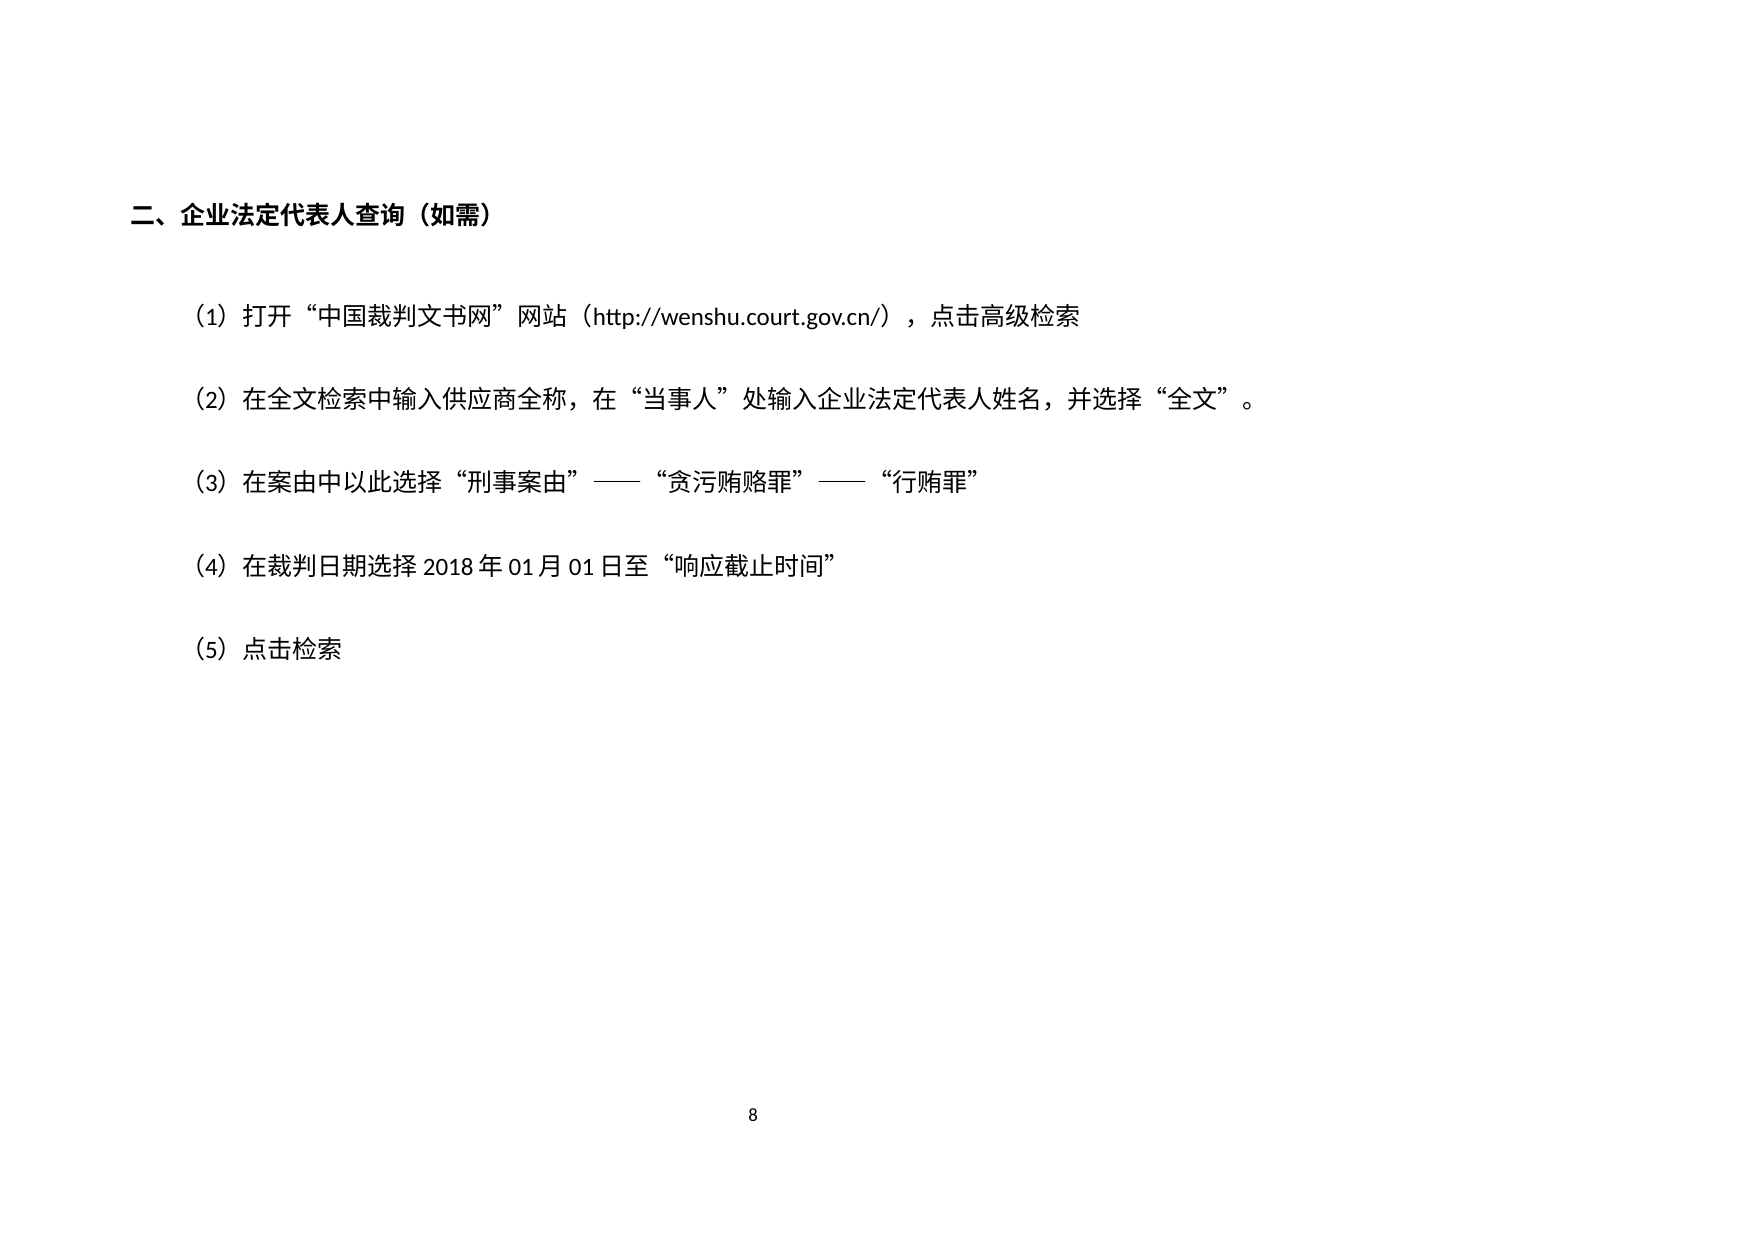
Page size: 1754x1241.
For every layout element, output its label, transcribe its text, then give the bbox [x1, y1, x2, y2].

text （2）在全文检索中输入供应商全称，在“当事人”处输入企业法定代表人姓名，并选择“全文”。 [130, 365, 1592, 430]
text （5）点击检索 [130, 615, 1592, 680]
text （4）在裁判日期选择2018年01月01日至“响应截止时间” [130, 532, 1592, 597]
text （1）打开“中国裁判文书网”网站（http://wenshu.court.gov.cn/），点击高级检索 [130, 282, 1592, 347]
text （3）在案由中以此选择“刑事案由”——“贪污贿赂罪”——“行贿罪” [130, 448, 1592, 513]
text 二、企业法定代表人查询（如需） [130, 181, 1592, 246]
